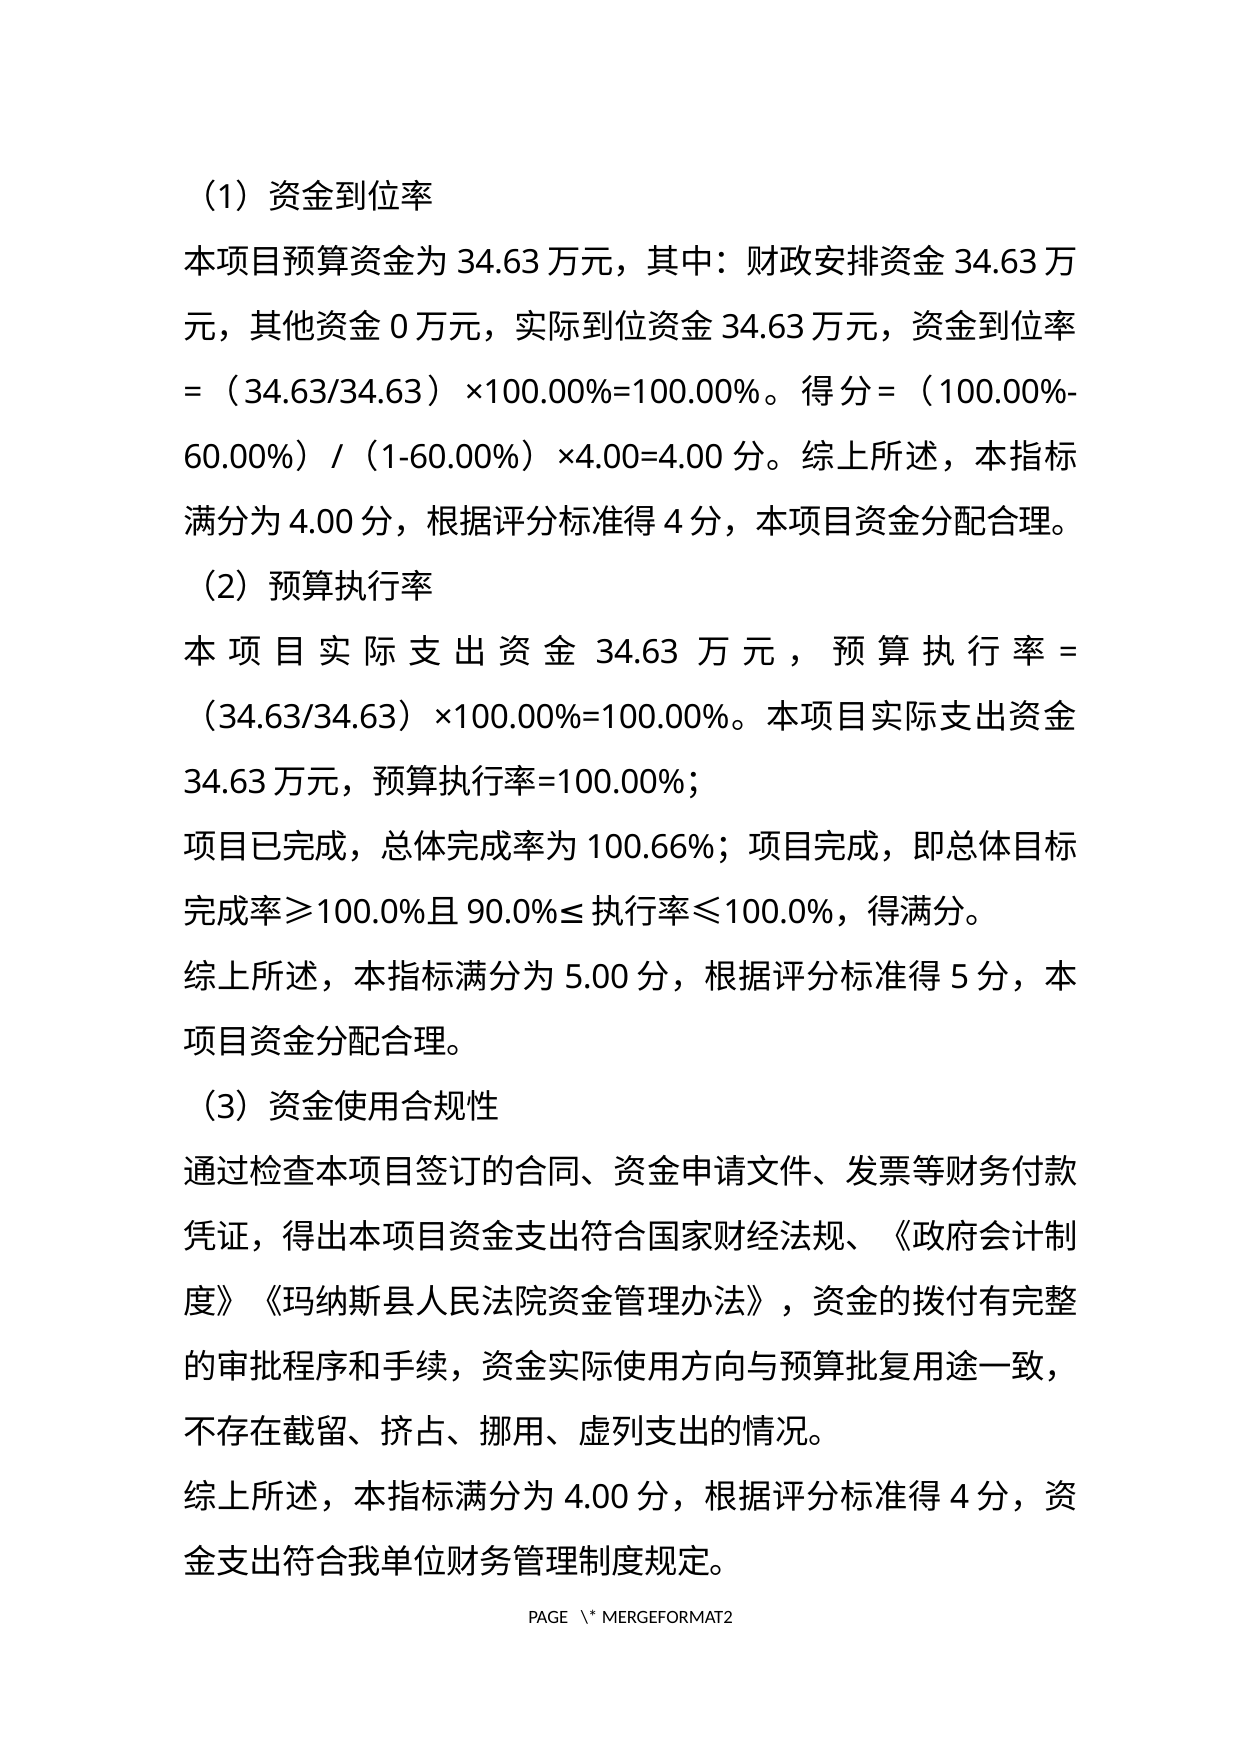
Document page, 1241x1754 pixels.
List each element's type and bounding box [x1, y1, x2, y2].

text [183, 162, 1078, 1592]
